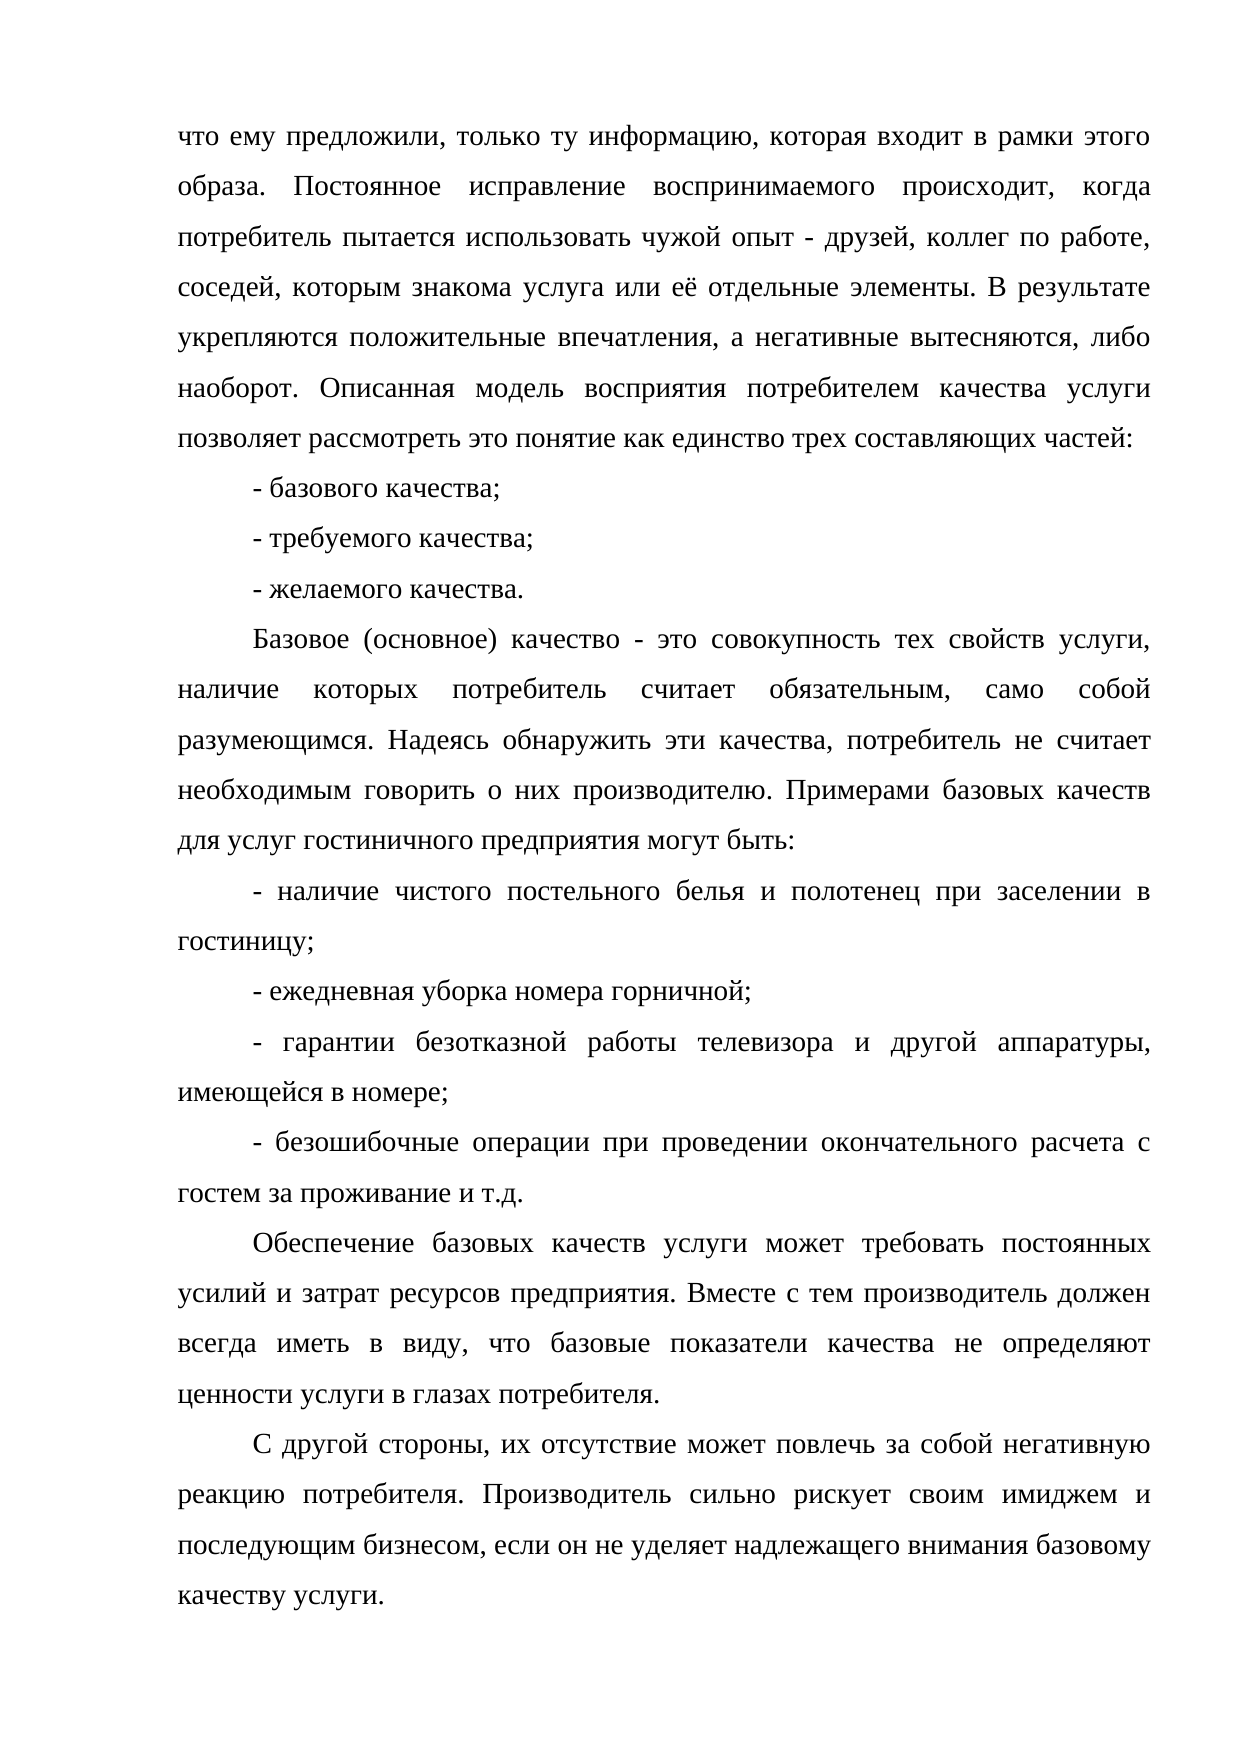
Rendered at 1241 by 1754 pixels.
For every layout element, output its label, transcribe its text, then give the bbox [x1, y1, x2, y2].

text - базового качества; [177, 470, 1152, 504]
text Обеспечение базовых качеств услуги может требовать постоянных усилий и затрат ресурсов предприятия. Вместе с тем производитель должен всегда иметь в виду, что базовые показатели качества не определяют ценности услуги в глазах потребителя. [177, 1225, 1152, 1409]
text С другой стороны, их отсутствие может повлечь за собой негативную реакцию потребителя. Производитель сильно рискует своим имиджем и последующим бизнесом, если он не уделяет надлежащего внимания базовому качеству услуги. [177, 1426, 1152, 1611]
text - гарантии безотказной работы телевизора и другой аппаратуры, имеющейся в номере; [177, 1024, 1152, 1108]
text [177, 118, 1152, 453]
text - ежедневная уборка номера горничной; [177, 973, 1152, 1007]
text - желаемого качества. [177, 571, 1152, 604]
text Базовое (основное) качество - это совокупность тех свойств услуги, наличие которых потребитель считает обязательным, само собой разумеющимся. Надеясь обнаружить эти качества, потребитель не считает необходимым говорить о них производителю. Примерами базовых качеств для услуг гостиничного предприятия могут быть: [177, 621, 1152, 856]
text - наличие чистого постельного белья и полотенец при заселении в гостиницу; [177, 873, 1152, 957]
text - требуемого качества; [177, 521, 1152, 554]
text - безошибочные операции при проведении окончательного расчета с гостем за проживание и т.д. [177, 1124, 1152, 1208]
